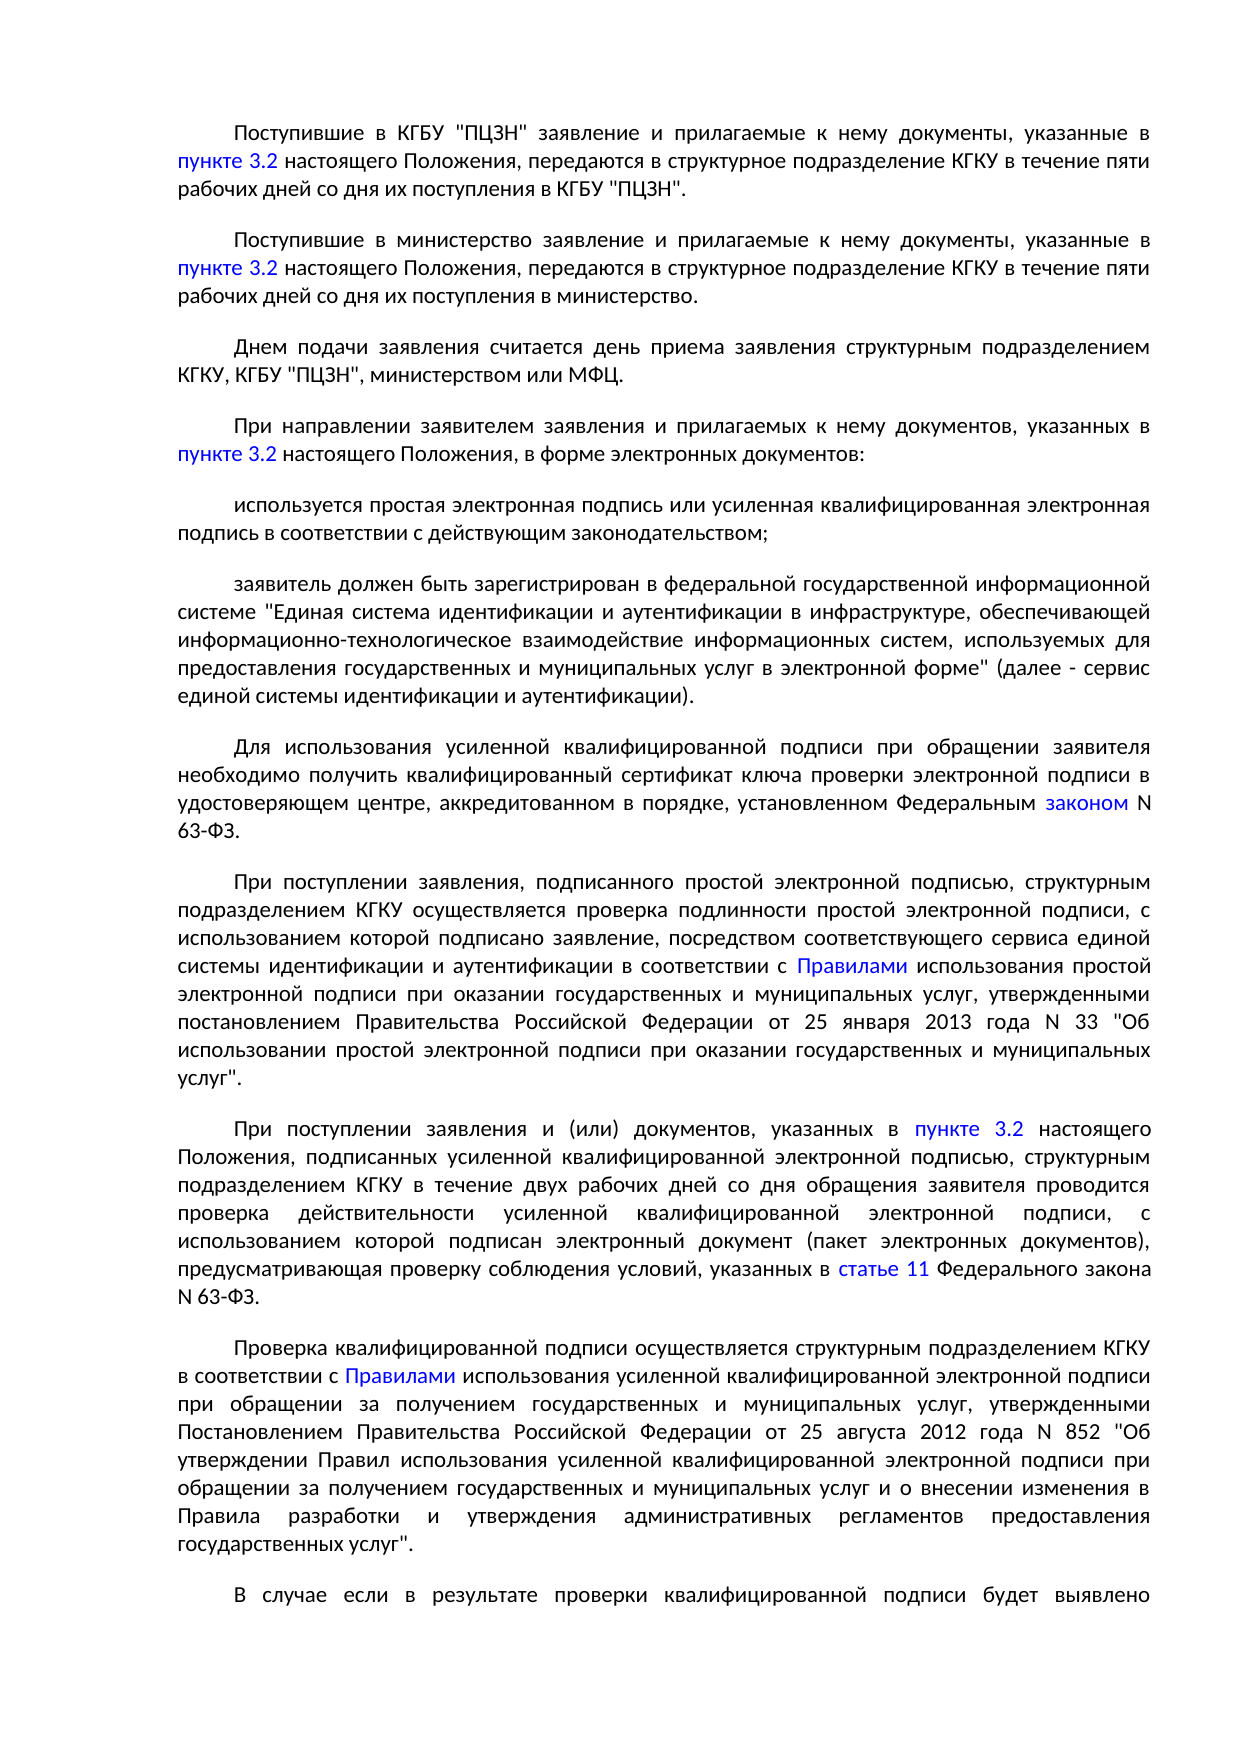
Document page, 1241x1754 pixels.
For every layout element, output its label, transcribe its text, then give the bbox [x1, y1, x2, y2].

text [177, 1580, 1152, 1608]
text При направлении заявителем заявления и прилагаемых к нему документов, указанных в пункте 3.2 настоящего Положения, в форме электронных документов: [177, 411, 1152, 467]
text заявитель должен быть зарегистрирован в федеральной государственной информационной системе "Единая система идентификации и аутентификации в инфраструктуре, обеспечивающей информационно-технологическое взаимодействие информационных систем, используемых для предоставления государственных и муниципальных услуг в электронной форме" (далее - сервис единой системы идентификации и аутентификации). [177, 569, 1152, 709]
text При поступлении заявления и (или) документов, указанных в пункте 3.2 настоящего Положения, подписанных усиленной квалифицированной электронной подписью, структурным подразделением КГКУ в течение двух рабочих дней со дня обращения заявителя проводится проверка действительности усиленной квалифицированной электронной подписи, с использованием которой подписан электронный документ (пакет электронных документов), предусматривающая проверку соблюдения условий, указанных в статье 11 Федерального закона N 63-ФЗ. [177, 1114, 1152, 1310]
text Проверка квалифицированной подписи осуществляется структурным подразделением КГКУ в соответствии с Правилами использования усиленной квалифицированной электронной подписи при обращении за получением государственных и муниципальных услуг, утвержденными Постановлением Правительства Российской Федерации от 25 августа 2012 года N 852 "Об утверждении Правил использования усиленной квалифицированной электронной подписи при обращении за получением государственных и муниципальных услуг и о внесении изменения в Правила разработки и утверждения административных регламентов предоставления государственных услуг". [177, 1333, 1152, 1557]
text Для использования усиленной квалифицированной подписи при обращении заявителя необходимо получить квалифицированный сертификат ключа проверки электронной подписи в удостоверяющем центре, аккредитованном в порядке, установленном Федеральным законом N 63-ФЗ. [177, 732, 1152, 844]
text Поступившие в КГБУ "ПЦЗН" заявление и прилагаемые к нему документы, указанные в пункте 3.2 настоящего Положения, передаются в структурное подразделение КГКУ в течение пяти рабочих дней со дня их поступления в КГБУ "ПЦЗН". [177, 118, 1152, 202]
text Поступившие в министерство заявление и прилагаемые к нему документы, указанные в пункте 3.2 настоящего Положения, передаются в структурное подразделение КГКУ в течение пяти рабочих дней со дня их поступления в министерство. [177, 225, 1152, 309]
text используется простая электронная подпись или усиленная квалифицированная электронная подпись в соответствии с действующим законодательством; [177, 490, 1152, 546]
text Днем подачи заявления считается день приема заявления структурным подразделением КГКУ, КГБУ "ПЦЗН", министерством или МФЦ. [177, 332, 1152, 388]
text При поступлении заявления, подписанного простой электронной подписью, структурным подразделением КГКУ осуществляется проверка подлинности простой электронной подписи, с использованием которой подписано заявление, посредством соответствующего сервиса единой системы идентификации и аутентификации в соответствии с Правилами использования простой электронной подписи при оказании государственных и муниципальных услуг, утвержденными постановлением Правительства Российской Федерации от 25 января 2013 года N 33 "Об использовании простой электронной подписи при оказании государственных и муниципальных услуг". [177, 867, 1152, 1091]
